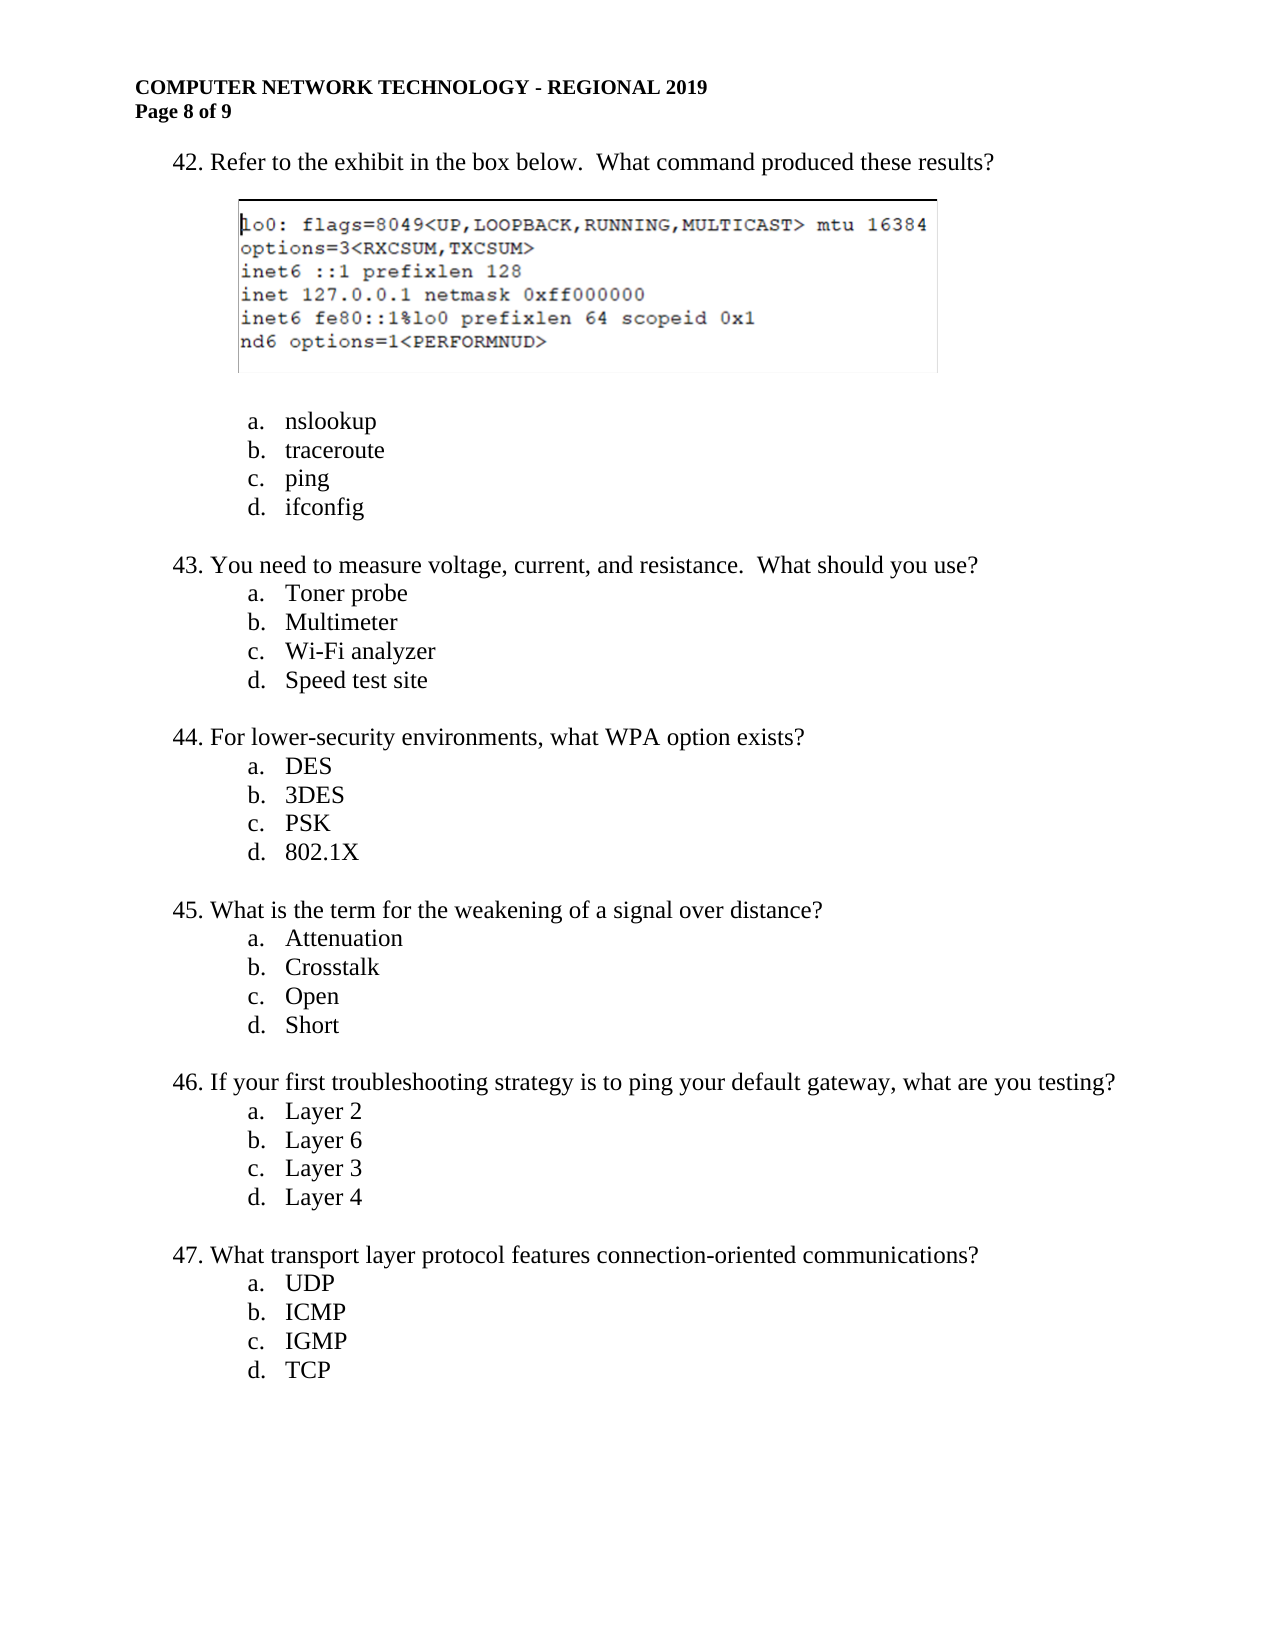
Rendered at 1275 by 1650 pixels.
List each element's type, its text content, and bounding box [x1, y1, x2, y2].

list UDP [247, 1268, 1140, 1297]
list Open [247, 981, 1140, 1010]
list What is the term for the weakening of a signal over distance? [172, 895, 1140, 923]
list Multimeter [247, 607, 1140, 636]
list ifconfig [247, 492, 1140, 521]
list Refer to the exhibit in the box below. What command produced these results? [172, 147, 1140, 176]
list What transport layer protocol features connection-oriented communications? [172, 1240, 1140, 1268]
list 802.1X [247, 837, 1140, 866]
list Speed test site [247, 665, 1140, 693]
list Wi-Fi analyzer [247, 636, 1140, 665]
list Layer 3 [247, 1153, 1140, 1182]
list ping [247, 463, 1140, 492]
list nslookup [247, 406, 1140, 435]
list PSK [247, 808, 1140, 837]
list Short [247, 1010, 1140, 1038]
list traceroute [247, 435, 1140, 463]
list 3DES [247, 780, 1140, 808]
list Toner probe [247, 578, 1140, 607]
list Layer 4 [247, 1182, 1140, 1211]
list ICMP [247, 1297, 1140, 1326]
list Layer 2 [247, 1096, 1140, 1125]
list Crosstalk [247, 952, 1140, 981]
list For lower-security environments, what WPA option exists? [172, 722, 1140, 751]
list If your first troubleshooting strategy is to ping your default gateway, what are you testing? [172, 1067, 1140, 1096]
list Layer 6 [247, 1125, 1140, 1153]
list TCP [247, 1355, 1140, 1383]
list DES [247, 751, 1140, 780]
list IGMP [247, 1326, 1140, 1355]
picture [237, 199, 937, 372]
list Attenuation [247, 923, 1140, 952]
list You need to measure voltage, current, and resistance. What should you use? [172, 550, 1140, 578]
